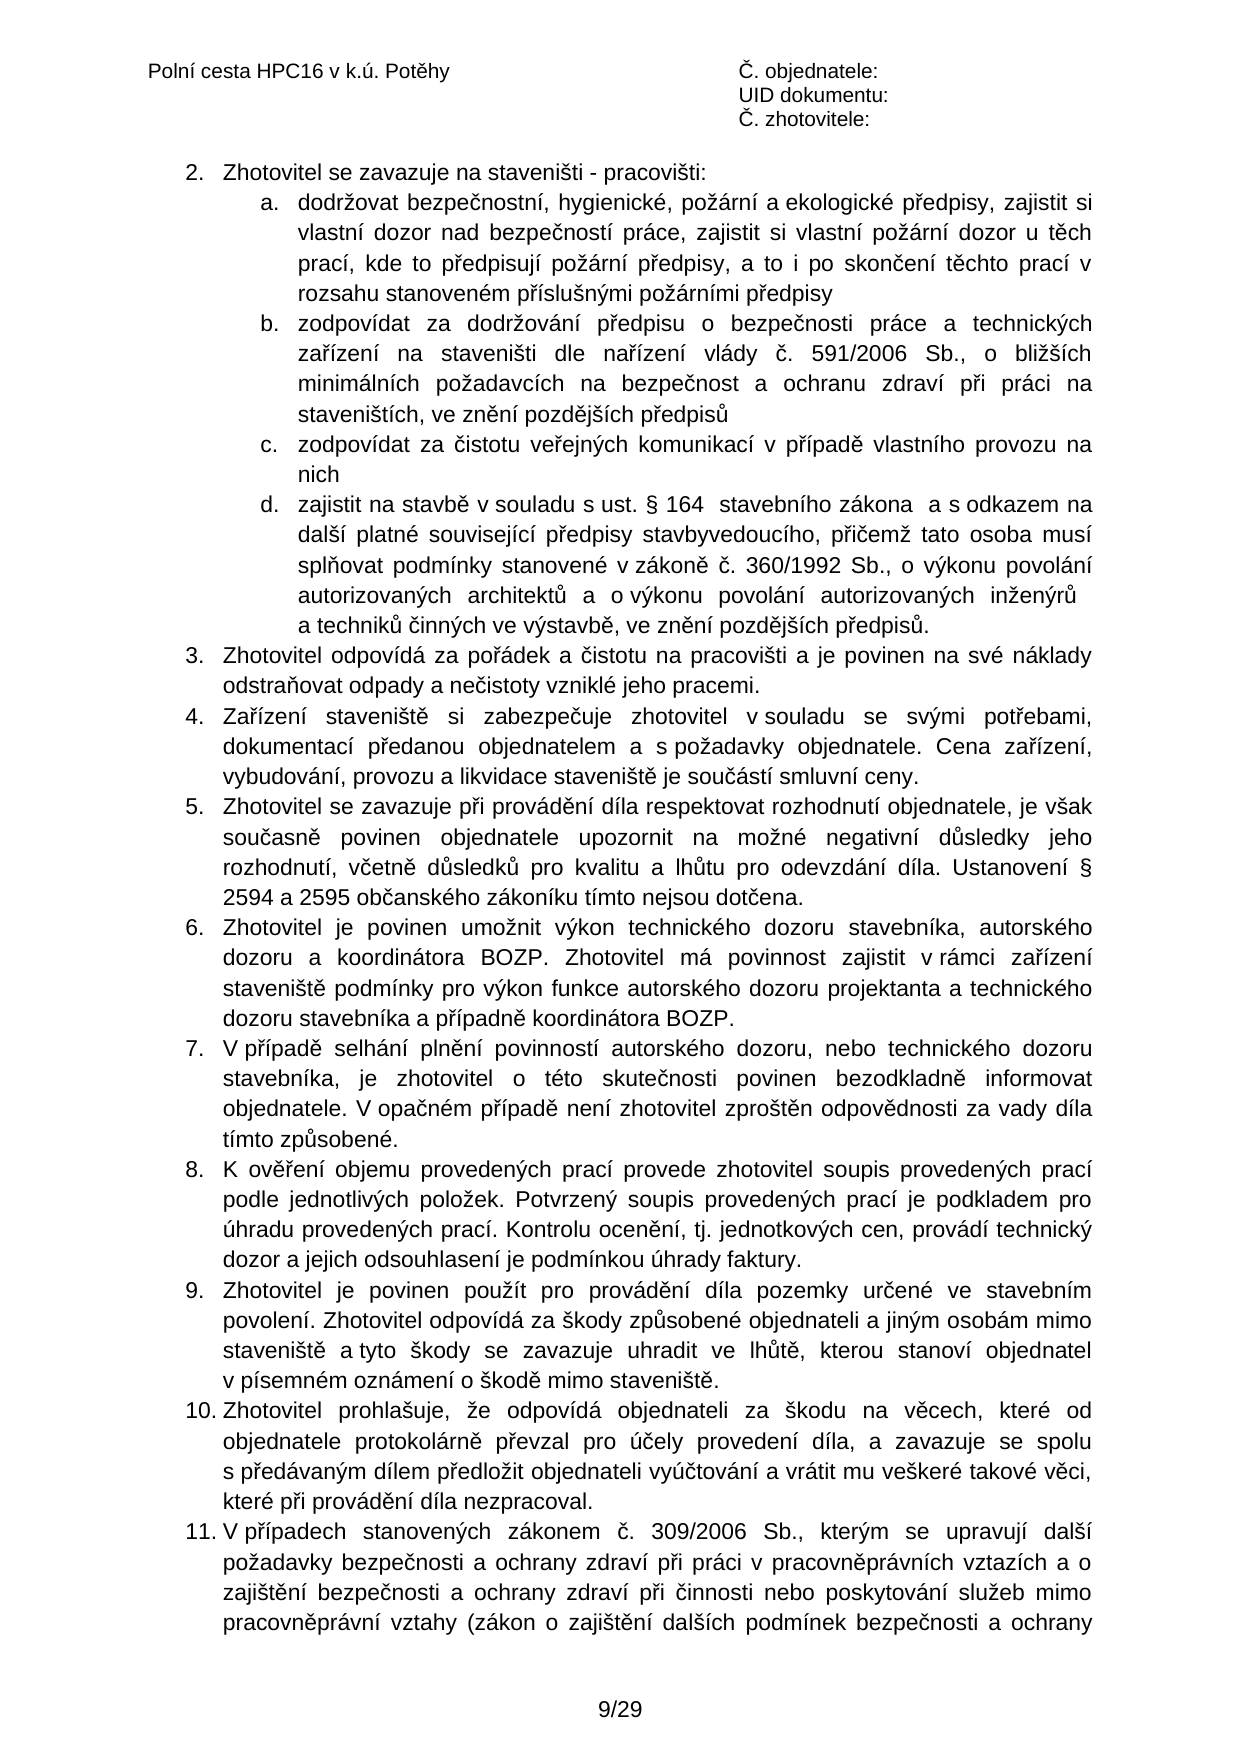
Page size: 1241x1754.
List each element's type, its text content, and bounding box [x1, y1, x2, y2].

list Zařízení staveniště si zabezpečuje zhotovitel v souladu se svými potřebami, dokumentací předanou objednatelem a s požadavky objednatele. Cena zařízení, vybudování, provozu a likvidace staveniště je součástí smluvní ceny. [185, 703, 1093, 789]
list Zhotovitel se zavazuje na staveništi - pracovišti: [185, 159, 1093, 185]
list Zhotovitel prohlašuje, že odpovídá objednateli za škodu na věcech, které od objednatele protokolárně převzal pro účely provedení díla, a zavazuje se spolu s předávaným dílem předložit objednateli vyúčtování a vrátit mu veškeré takové věci, které při provádění díla nezpracoval. [185, 1397, 1093, 1514]
list Zhotovitel se zavazuje při provádění díla respektovat rozhodnutí objednatele, je však současně povinen objednatele upozornit na možné negativní důsledky jeho rozhodnutí, včetně důsledků pro kvalitu a lhůtu pro odevzdání díla. Ustanovení § 2594 a 2595 občanského zákoníku tímto nejsou dotčena. [185, 793, 1093, 910]
list zodpovídat za čistotu veřejných komunikací v případě vlastního provozu na nich [260, 431, 1093, 487]
list K ověření objemu provedených prací provede zhotovitel soupis provedených prací podle jednotlivých položek. Potvrzený soupis provedených prací je podkladem pro úhradu provedených prací. Kontrolu ocenění, tj. jednotkových cen, provádí technický dozor a jejich odsouhlasení je podmínkou úhrady faktury. [185, 1156, 1093, 1273]
list Zhotovitel je povinen použít pro provádění díla pozemky určené ve stavebním povolení. Zhotovitel odpovídá za škody způsobené objednateli a jiným osobám mimo staveniště a tyto škody se zavazuje uhradit ve lhůtě, kterou stanoví objednatel v písemném oznámení o škodě mimo staveniště. [185, 1277, 1093, 1394]
list dodržovat bezpečnostní, hygienické, požární a ekologické předpisy, zajistit si vlastní dozor nad bezpečností práce, zajistit si vlastní požární dozor u těch prací, kde to předpisují požární předpisy, a to i po skončení těchto prací v rozsahu stanoveném příslušnými požárními předpisy [260, 189, 1093, 306]
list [185, 1518, 1093, 1635]
list Zhotovitel odpovídá za pořádek a čistotu na pracovišti a je povinen na své náklady odstraňovat odpady a nečistoty vzniklé jeho pracemi. [185, 642, 1093, 699]
list Zhotovitel je povinen umožnit výkon technického dozoru stavebníka, autorského dozoru a koordinátora BOZP. Zhotovitel má povinnost zajistit v rámci zařízení staveniště podmínky pro výkon funkce autorského dozoru projektanta a technického dozoru stavebníka a případně koordinátora BOZP. [185, 914, 1093, 1031]
list V případě selhání plnění povinností autorského dozoru, nebo technického dozoru stavebníka, je zhotovitel o této skutečnosti povinen bezodkladně informovat objednatele. V opačném případě není zhotovitel zproštěn odpovědnosti za vady díla tímto způsobené. [185, 1035, 1093, 1152]
list zodpovídat za dodržování předpisu o bezpečnosti práce a technických zařízení na staveništi dle nařízení vlády č. 591/2006 Sb., o bližších minimálních požadavcích na bezpečnost a ochranu zdraví při práci na staveništích, ve znění pozdějších předpisů [260, 310, 1093, 427]
list zajistit na stavbě v souladu s ust. § 164 stavebního zákona a s odkazem na další platné související předpisy stavbyvedoucího, přičemž tato osoba musí splňovat podmínky stanovené v zákoně č. 360/1992 Sb., o výkonu povolání autorizovaných architektů a o výkonu povolání autorizovaných inženýrů a techniků činných ve výstavbě, ve znění pozdějších předpisů. [260, 491, 1093, 638]
